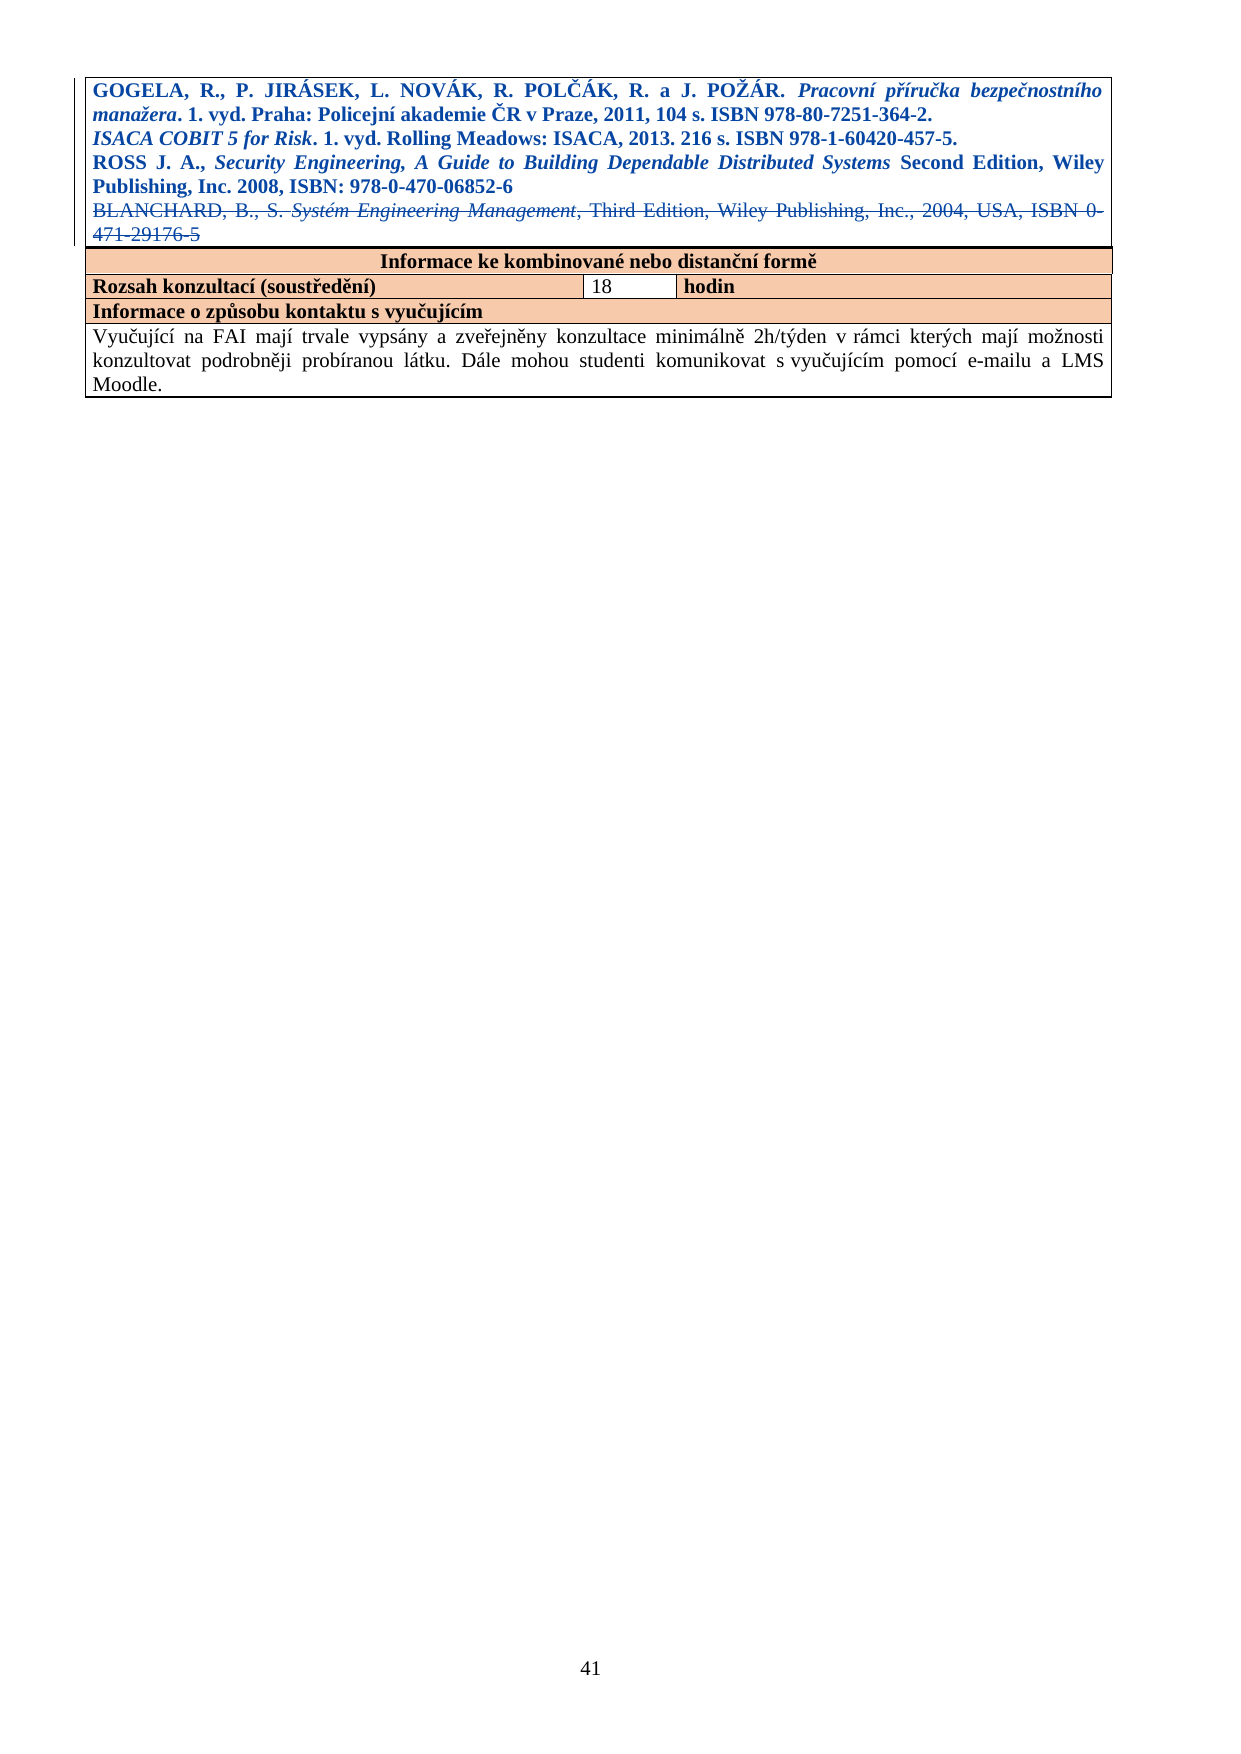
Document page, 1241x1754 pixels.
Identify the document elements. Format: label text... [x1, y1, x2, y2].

table_cell Vyučující na FAI mají trvale vypsány a zveřejněny konzultace minimálně 2h/týden v rámci kterých mají možnosti konzultovat podrobněji probíranou látku. Dále mohou studenti komunikovat s vyučujícím pomocí e-mailu a LMS Moodle. [86, 324, 1111, 396]
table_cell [86, 78, 1111, 246]
table_cell 18 [584, 275, 676, 298]
table_cell Informace o způsobu kontaktu s vyučujícím [86, 299, 1111, 323]
table_cell Informace ke kombinované nebo distanční formě [86, 249, 1112, 273]
table_cell hodin [677, 275, 1111, 298]
table_cell Rozsah konzultací (soustředění) [86, 275, 583, 298]
